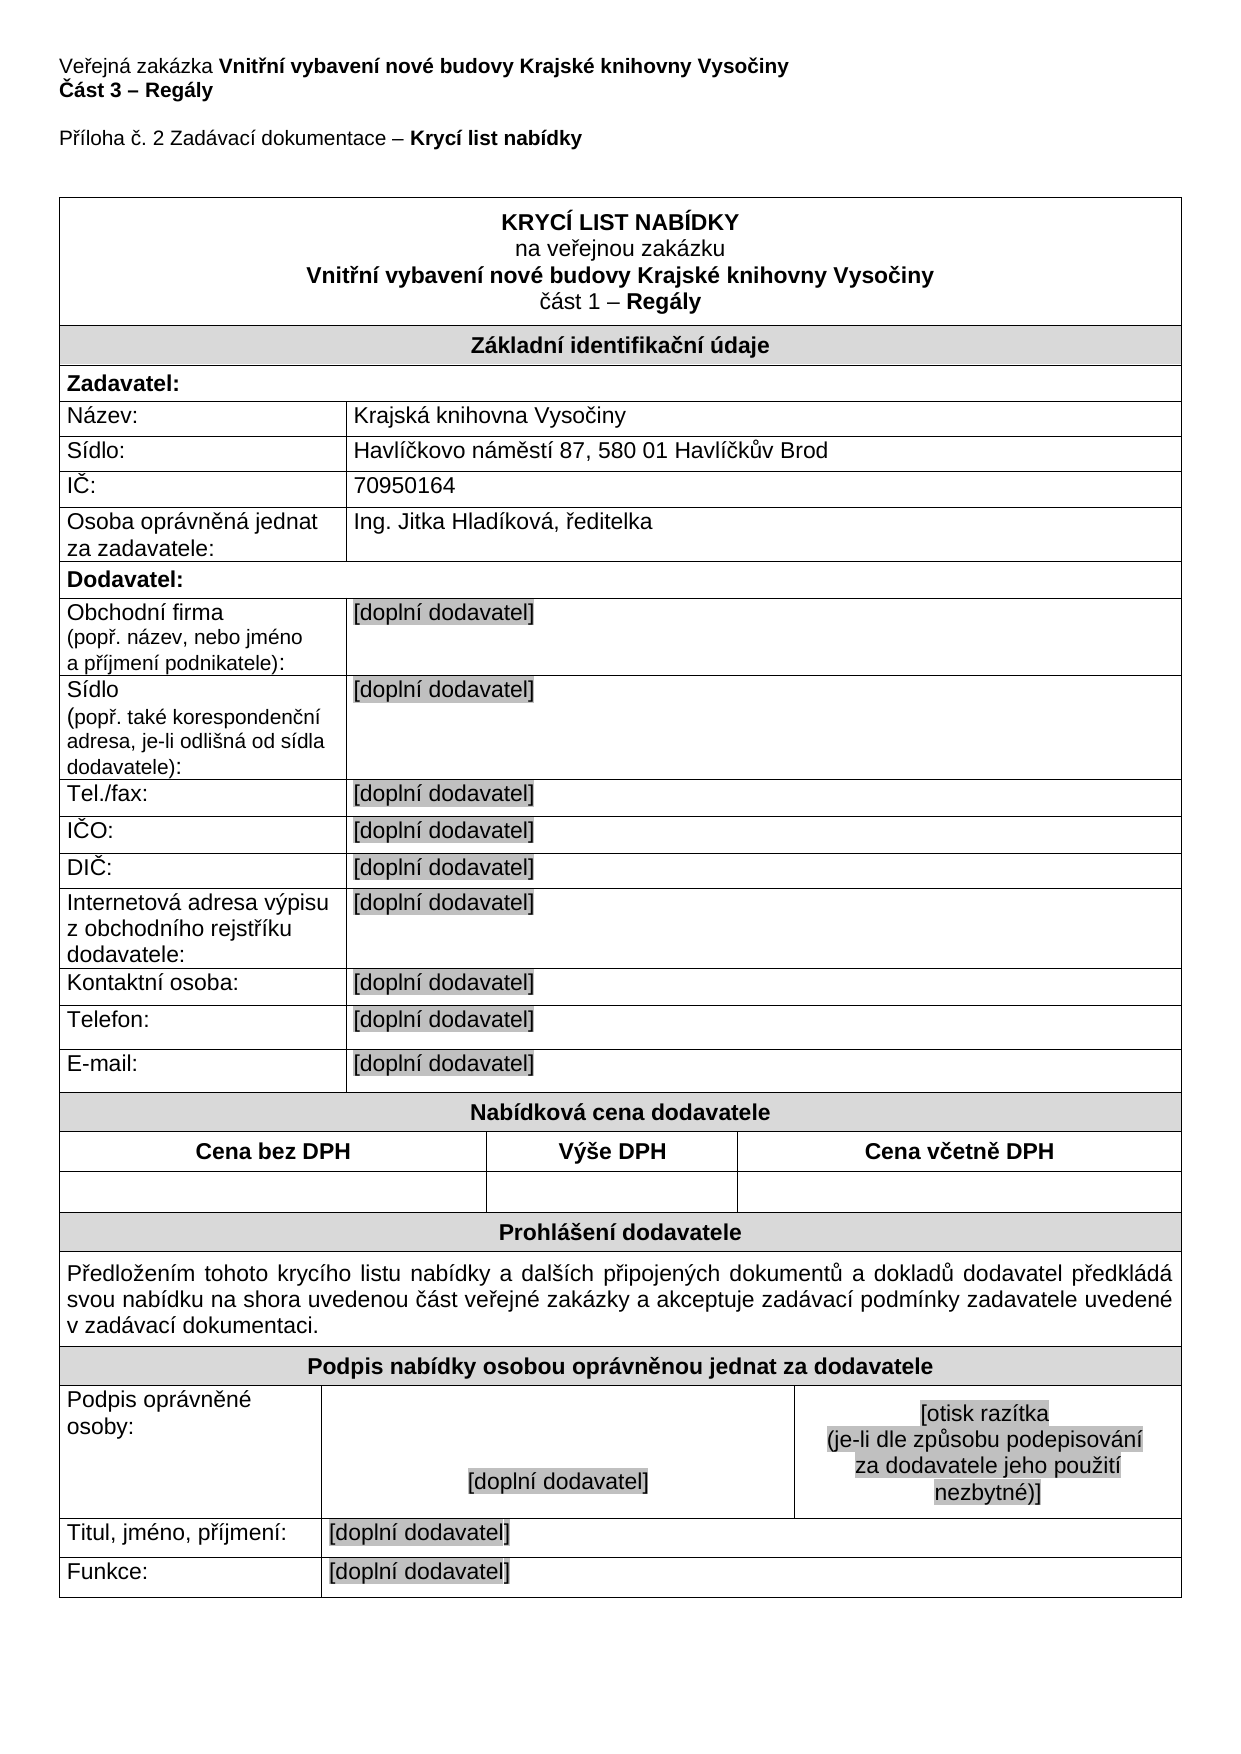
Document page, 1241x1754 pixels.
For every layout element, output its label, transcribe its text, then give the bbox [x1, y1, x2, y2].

table_cell Dodavatel: [60, 562, 346, 597]
table_cell Cena včetně DPH [738, 1132, 1181, 1171]
table_cell [doplní dodavatel] [347, 817, 1181, 853]
table_cell [doplní dodavatel] [347, 780, 1181, 816]
table_cell Prohlášení dodavatele [60, 1213, 1181, 1251]
table_cell Cena bez DPH [60, 1132, 486, 1171]
table_cell [738, 1172, 1181, 1212]
table_cell Základní identifikační údaje [60, 326, 1181, 364]
table_cell [487, 1172, 737, 1212]
table_cell Titul, jméno, příjmení: [60, 1519, 321, 1557]
table_cell 70950164 [347, 472, 1181, 507]
table_cell [doplní dodavatel] [347, 1050, 1181, 1092]
table_cell [doplní dodavatel] [347, 599, 1181, 675]
table_cell Zadavatel: [60, 366, 1181, 401]
table_cell [60, 1172, 486, 1212]
table_cell [doplní dodavatel] [347, 889, 1181, 968]
table_cell Internetová adresa výpisu z obchodního rejstříku dodavatele: [60, 889, 346, 968]
table_cell Funkce: [60, 1558, 321, 1597]
table_cell IČO: [60, 817, 346, 853]
table_cell Ing. Jitka Hladíková, ředitelka [347, 508, 1181, 561]
table_cell [doplní dodavatel] [347, 1006, 1181, 1049]
table_cell Havlíčkovo náměstí 87, 580 01 Havlíčkův Brod [347, 437, 1181, 471]
table_cell Kontaktní osoba: [60, 969, 346, 1005]
table_cell [doplní dodavatel] [347, 854, 1181, 888]
table_cell Obchodní firma (popř. název, nebo jméno a příjmení podnikatele): [60, 599, 346, 675]
table_cell IČ: [60, 472, 346, 507]
table_cell [doplní dodavatel] [347, 969, 1181, 1005]
table_cell DIČ: [60, 854, 346, 888]
table_cell Podpis oprávněné osoby: [60, 1386, 321, 1518]
table_cell [doplní dodavatel] [322, 1386, 794, 1518]
table_cell [346, 562, 1181, 597]
table_cell Telefon: [60, 1006, 346, 1049]
table_header KRYCÍ LIST NABÍDKY na veřejnou zakázku Vnitřní vybavení nové budovy Krajské knihovny Vysočiny část 1 – Regály [60, 198, 1181, 325]
table_cell Výše DPH [487, 1132, 737, 1171]
table_cell E-mail: [60, 1050, 346, 1092]
table_cell Tel./fax: [60, 780, 346, 816]
table_cell Krajská knihovna Vysočiny [347, 402, 1181, 436]
table_cell Sídlo: [60, 437, 346, 471]
table_cell Podpis nabídky osobou oprávněnou jednat za dodavatele [60, 1347, 1181, 1385]
table_cell Sídlo (popř. také korespondenční adresa, je-li odlišná od sídla dodavatele): [60, 676, 346, 779]
table_cell [doplní dodavatel] [322, 1558, 1181, 1597]
table_cell Název: [60, 402, 346, 436]
table_cell Nabídková cena dodavatele [60, 1093, 1181, 1131]
table_cell [doplní dodavatel] [322, 1519, 1181, 1557]
table_cell [otisk razítka (je-li dle způsobu podepisování za dodavatele jeho použití nezbytné)] [795, 1386, 1181, 1518]
table_cell [doplní dodavatel] [347, 676, 1181, 779]
table_cell Předložením tohoto krycího listu nabídky a dalších připojených dokumentů a dokladů dodavatel předkládá svou nabídku na shora uvedenou část veřejné zakázky a akceptuje zadávací podmínky zadavatele uvedené v zadávací dokumentaci. [60, 1252, 1181, 1346]
table_cell Osoba oprávněná jednat za zadavatele: [60, 508, 346, 561]
